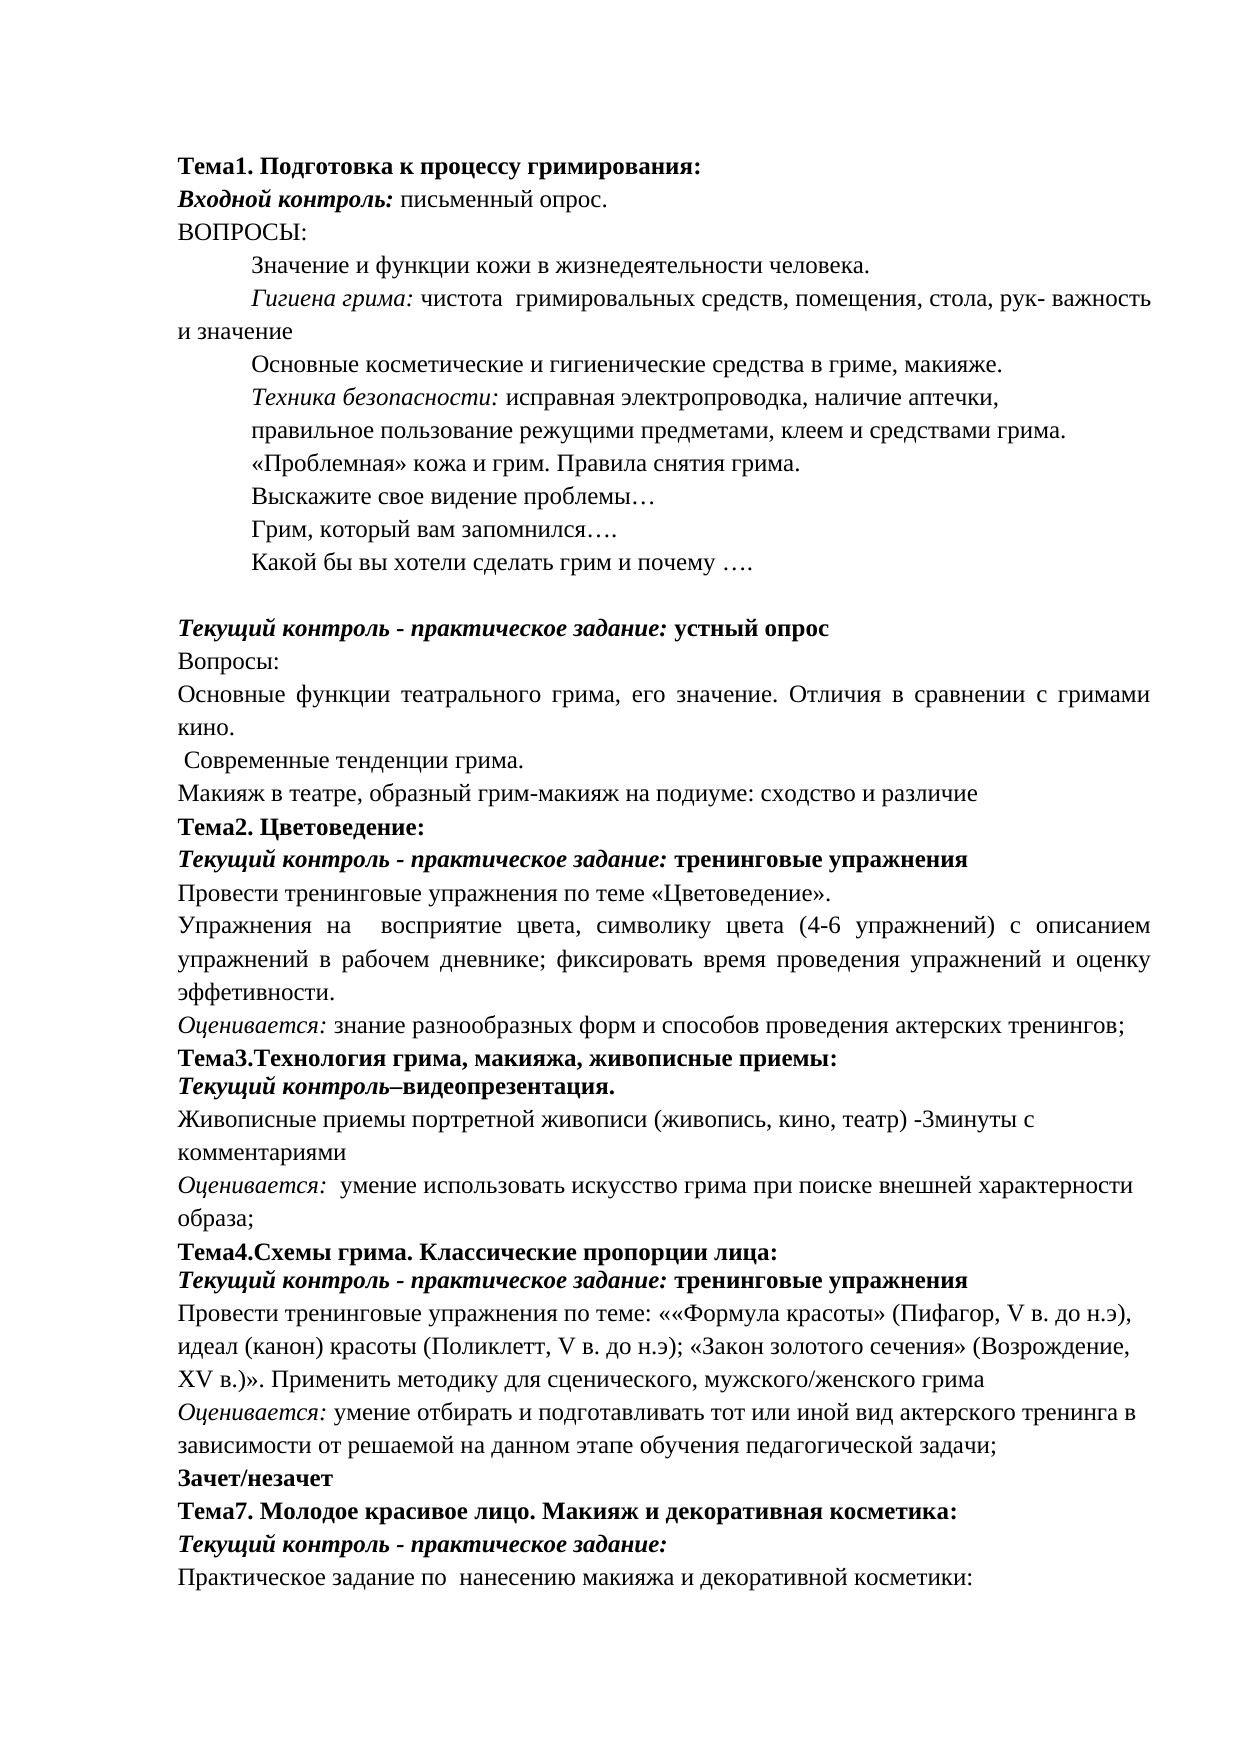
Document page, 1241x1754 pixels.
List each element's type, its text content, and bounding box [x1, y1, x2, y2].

text Значение и функции кожи в жизнедеятельности человека. [177, 250, 1152, 279]
text ВОПРОСЫ: [177, 217, 1152, 246]
text Основные функции театрального грима, его значение. Отличия в сравнении с гримами кино. [177, 679, 1152, 741]
text Какой бы вы хотели сделать грим и почему …. [177, 547, 1152, 576]
text «Проблемная» кожа и грим. Правила снятия грима. [177, 448, 1152, 477]
text Входной контроль: письменный опрос. [177, 184, 1152, 213]
text Тема2. Цветоведение: [177, 812, 1152, 840]
text Провести тренинговые упражнения по теме «Цветоведение». [177, 878, 1152, 906]
text Гигиена грима: чистота гримировальных средств, помещения, стола, рук- важность и значение [177, 283, 1152, 345]
text Провести тренинговые упражнения по теме: ««Формула красоты» (Пифагор, V в. до н.э), идеал (канон) красоты (Поликлетт, V в. до н.э); «Закон золотого сечения» (Возрождение, ХV в.)». Применить методику для сценического, мужского/женского грима [177, 1298, 1152, 1393]
text Текущий контроль - практическое задание: тренинговые упражнения [177, 844, 1152, 873]
text Техника безопасности: исправная электропроводка, наличие аптечки, [177, 382, 1152, 411]
text Зачет/незачет [177, 1463, 1152, 1492]
text Современные тенденции грима. [177, 746, 1152, 774]
text Оценивается: знание разнообразных форм и способов проведения актерских тренингов; [177, 1010, 1152, 1038]
text Тема1. Подготовка к процессу гримирования: [177, 151, 1152, 180]
text Вопросы: [177, 646, 1152, 675]
text Тема3.Технология грима, макияжа, живописные приемы: [177, 1043, 1152, 1071]
text Основные косметические и гигиенические средства в гриме, макияже. [177, 349, 1152, 378]
text Текущий контроль - практическое задание: тренинговые упражнения [177, 1265, 1152, 1294]
text Упражнения на восприятие цвета, символику цвета (4-6 упражнений) с описанием упражнений в рабочем дневнике; фиксировать время проведения упражнений и оценку эффетивности. [177, 911, 1152, 1005]
text Оценивается: умение использовать искусство грима при поиске внешней характерности образа; [177, 1171, 1152, 1232]
text Оценивается: умение отбирать и подготавливать тот или иной вид актерского тренинга в зависимости от решаемой на данном этапе обучения педагогической задачи; [177, 1397, 1152, 1459]
text Живописные приемы портретной живописи (живопись, кино, театр) -3минуты с комментариями [177, 1104, 1152, 1166]
text Тема4.Схемы грима. Классические пропорции лица: [177, 1237, 1152, 1265]
text Текущий контроль - практическое задание: [177, 1529, 1152, 1558]
text Макияж в театре, образный грим-макияж на подиуме: сходство и различие [177, 778, 1152, 807]
text Текущий контроль–видеопрезентация. [177, 1071, 1152, 1100]
text Практическое задание по нанесению макияжа и декоративной косметики: [177, 1562, 1152, 1591]
text Текущий контроль - практическое задание: устный опрос [177, 613, 1152, 642]
text правильное пользование режущими предметами, клеем и средствами грима. [177, 415, 1152, 444]
text Выскажите свое видение проблемы… [177, 481, 1152, 510]
text Тема7. Молодое красивое лицо. Макияж и декоративная косметика: [177, 1496, 1152, 1525]
text Грим, который вам запомнился…. [177, 514, 1152, 543]
